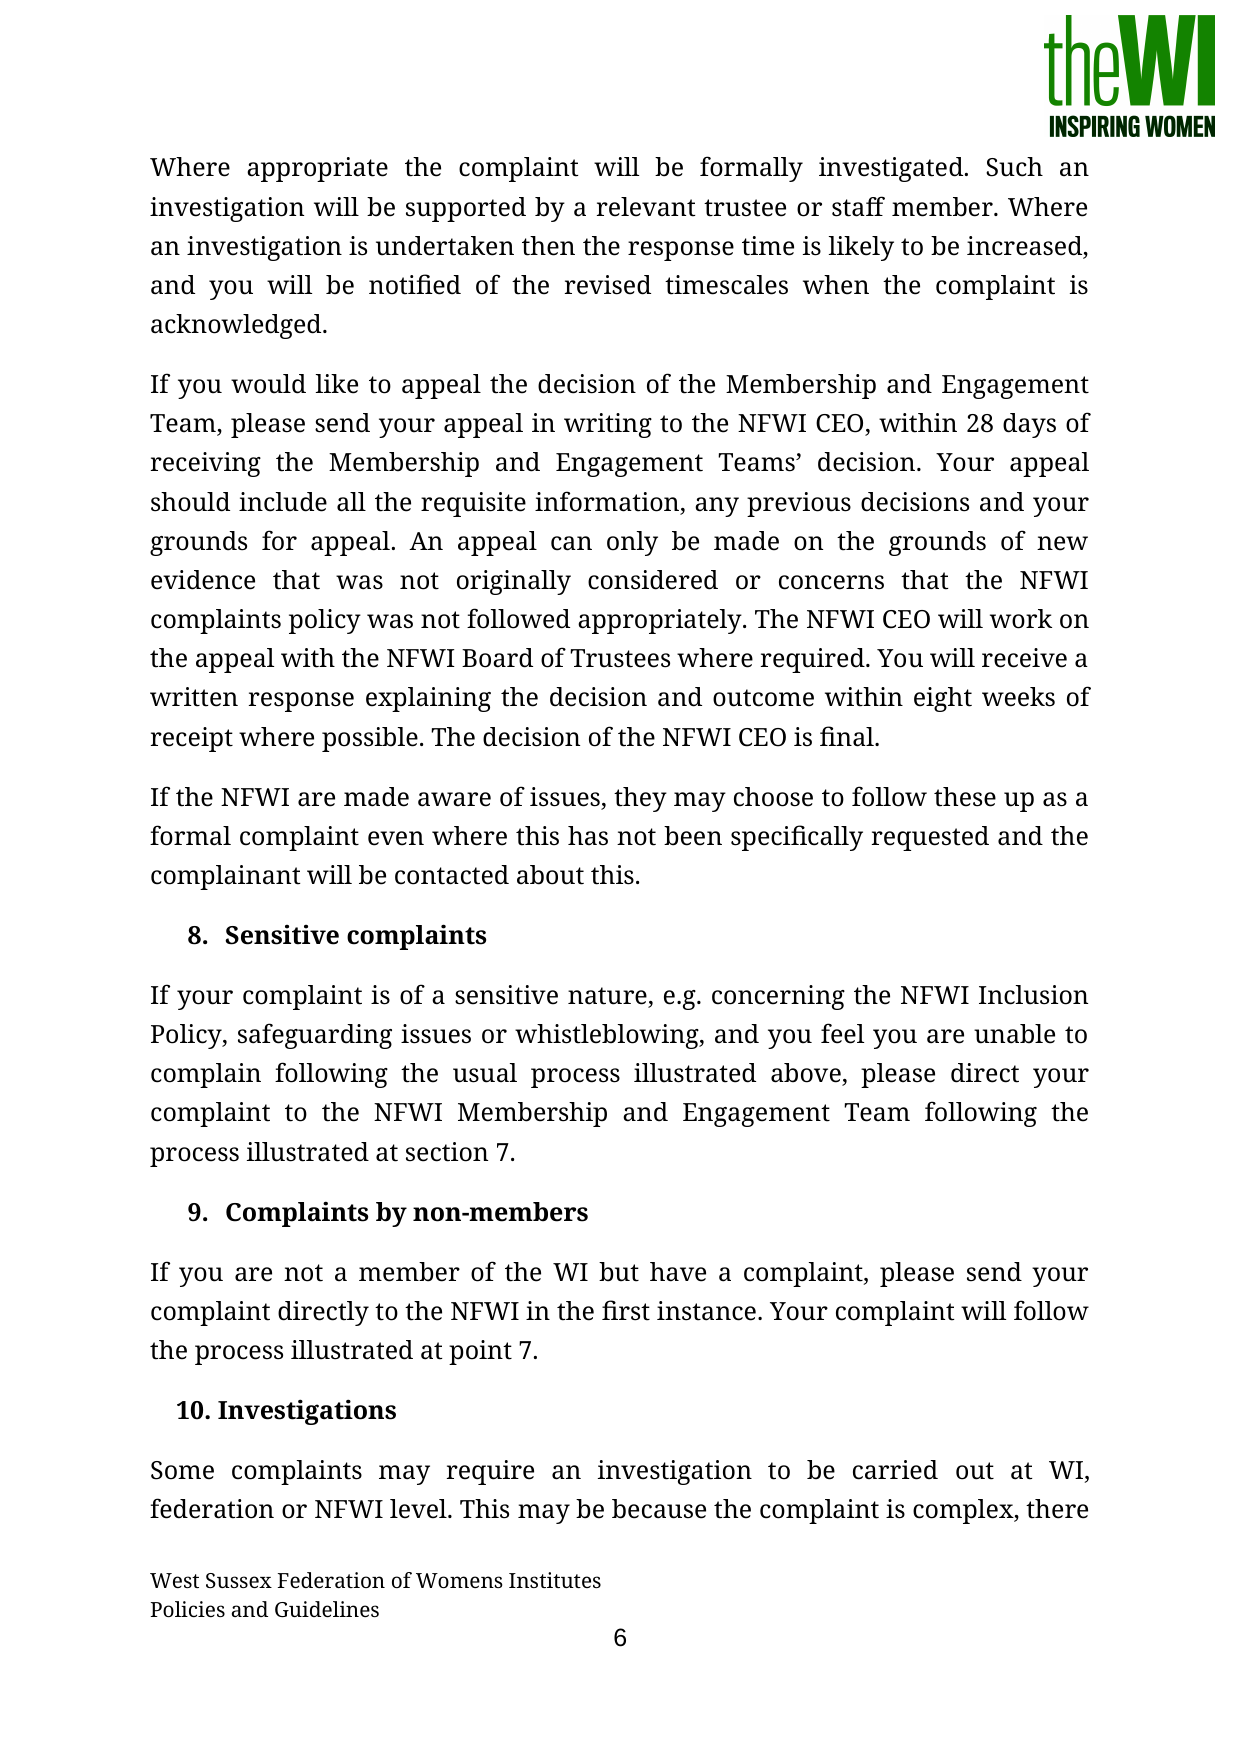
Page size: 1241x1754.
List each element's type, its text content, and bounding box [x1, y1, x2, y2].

text If you would like to appeal the decision of the Membership and Engagement Team, please send your appeal in writing to the NFWI CEO, within 28 days of receiving the Membership and Engagement Teams’ decision. Your appeal should include all the requisite information, any previous decisions and your grounds for appeal. An appeal can only be made on the grounds of new evidence that was not originally considered or concerns that the NFWI complaints policy was not followed appropriately. The NFWI CEO will work on the appeal with the NFWI Board of Trustees where required. You will receive a written response explaining the decision and outcome within eight weeks of receipt where possible. The decision of the NFWI CEO is final. [150, 367, 1090, 753]
list Complaints by non-members [187, 1194, 1090, 1228]
text 10. Investigations [150, 1392, 1090, 1427]
text If you are not a member of the WI but have a complaint, please send your complaint directly to the NFWI in the first instance. Your complaint will follow the process illustrated at point 7. [150, 1254, 1090, 1367]
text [150, 1452, 1090, 1526]
picture [1044, 15, 1215, 137]
text If your complaint is of a sensitive nature, e.g. concerning the NFWI Inclusion Policy, safeguarding issues or whistleblowing, and you feel you are unable to complain following the usual process illustrated above, please direct your complaint to the NFWI Membership and Engagement Team following the process illustrated at section 7. [150, 977, 1090, 1168]
list Sensitive complaints [187, 917, 1090, 952]
text If the NFWI are made aware of issues, they may choose to follow these up as a formal complaint even where this has not been specifically requested and the complainant will be contacted about this. [150, 779, 1090, 892]
text Where appropriate the complaint will be formally investigated. Such an investigation will be supported by a relevant trustee or staff member. Where an investigation is undertaken then the response time is likely to be increased, and you will be notified of the revised timescales when the complaint is acknowledged. [150, 150, 1090, 341]
